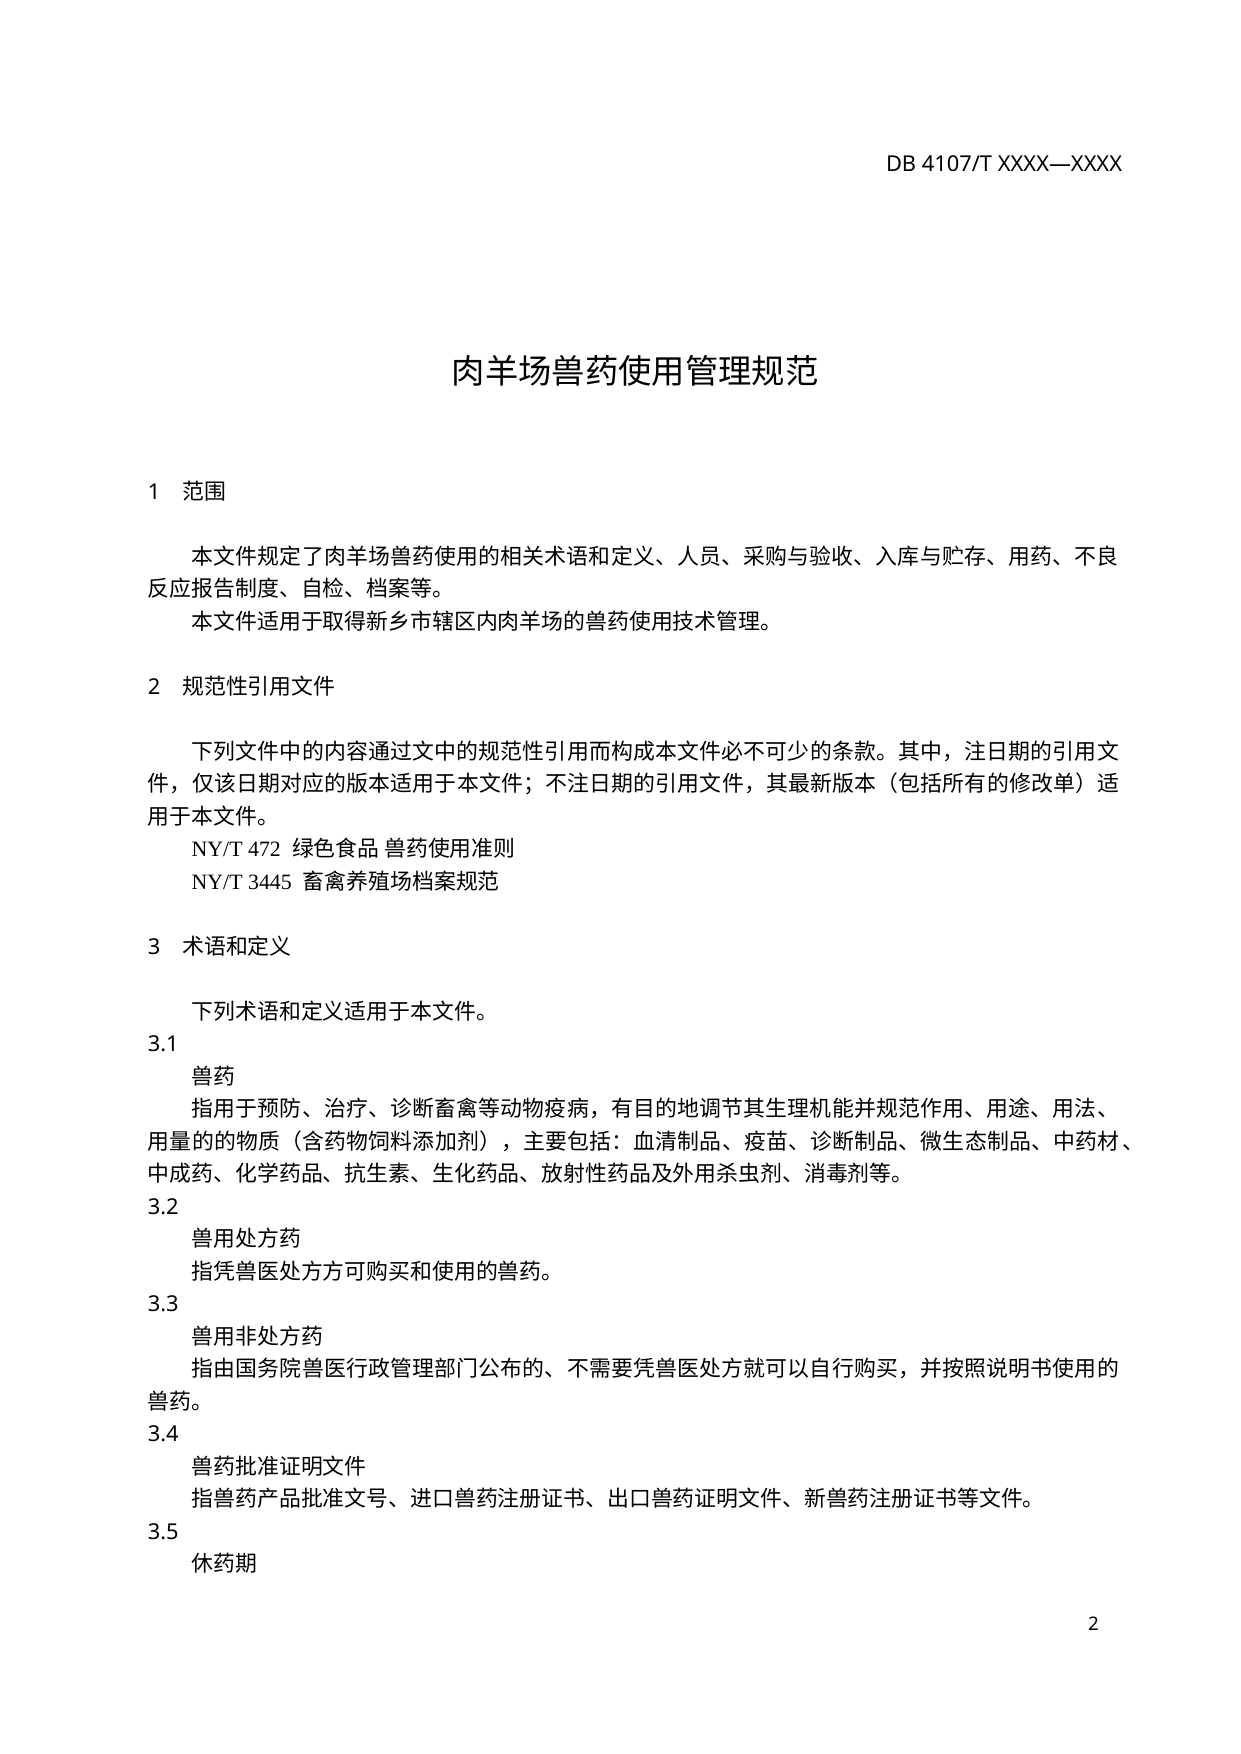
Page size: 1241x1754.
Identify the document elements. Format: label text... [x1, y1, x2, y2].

text 指由国务院兽医行政管理部门公布的、不需要凭兽医处方就可以自行购买，并按照说明书使用的兽药。 [148, 1351, 1122, 1416]
text 兽用非处方药 [148, 1286, 1122, 1351]
text 休药期 [148, 1513, 1122, 1578]
text 本文件规定了肉羊场兽药使用的相关术语和定义、人员、采购与验收、入库与贮存、用药、不良反应报告制度、自检、档案等。 [148, 538, 1122, 603]
text 本文件适用于取得新乡市辖区内肉羊场的兽药使用技术管理。 [148, 603, 1122, 636]
text 术语和定义 [148, 928, 1122, 961]
text 指用于预防、治疗、诊断畜禽等动物疫病，有目的地调节其生理机能并规范作用、用途、用法、用量的的物质（含药物饲料添加剂），主要包括：血清制品、疫苗、诊断制品、微生态制品、中药材、中成药、化学药品、抗生素、生化药品、放射性药品及外用杀虫剂、消毒剂等。 [148, 1091, 1122, 1188]
text 规范性引用文件 [148, 668, 1122, 701]
text NY/T 3445 畜禽养殖场档案规范 [148, 863, 1122, 896]
text 范围 [148, 473, 1122, 506]
text 兽药批准证明文件 [148, 1416, 1122, 1481]
text 指凭兽医处方方可购买和使用的兽药。 [148, 1253, 1122, 1286]
text 指兽药产品批准文号、进口兽药注册证书、出口兽药证明文件、新兽药注册证书等文件。 [148, 1481, 1122, 1513]
text 兽用处方药 [148, 1188, 1122, 1253]
text NY/T 472 绿色食品 兽药使用准则 [148, 831, 1122, 863]
text 兽药 [148, 1026, 1122, 1091]
